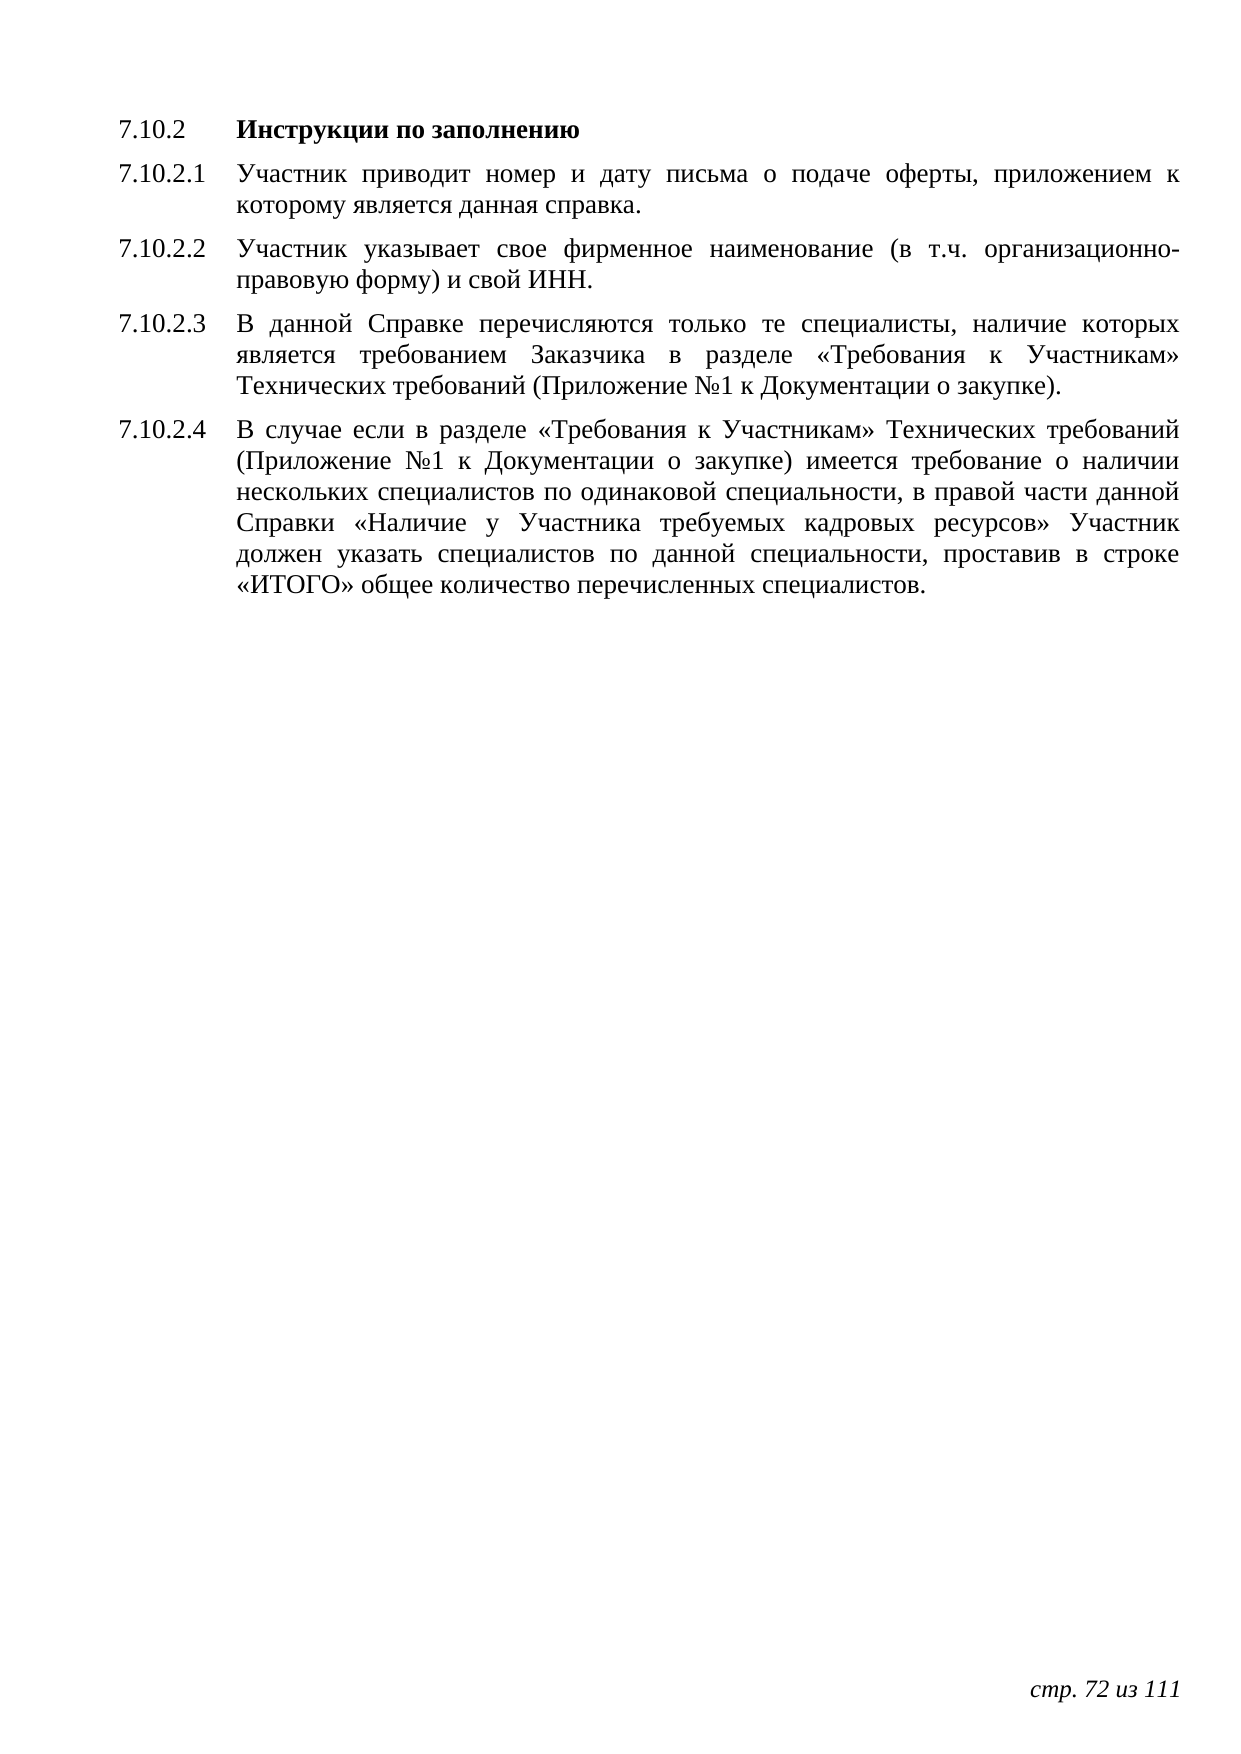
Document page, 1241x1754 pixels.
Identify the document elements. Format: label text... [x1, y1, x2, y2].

text Участник приводит номер и дату письма о подаче оферты, приложением к которому является данная справка. [118, 157, 1181, 219]
text Участник указывает свое фирменное наименование (в т.ч. организационно-правовую форму) и свой ИНН. [118, 232, 1181, 294]
text В данной Справке перечисляются только те специалисты, наличие которых является требованием Заказчика в разделе «Требования к Участникам» Технических требований (Приложение №1 к Документации о закупке). [118, 307, 1181, 400]
text Инструкции по заполнению [118, 114, 1181, 145]
text В случае если в разделе «Требования к Участникам» Технических требований (Приложение №1 к Документации о закупке) имеется требование о наличии нескольких специалистов по одинаковой специальности, в правой части данной Справки «Наличие у Участника требуемых кадровых ресурсов» Участник должен указать специалистов по данной специальности, проставив в строке «ИТОГО» общее количество перечисленных специалистов. [118, 413, 1181, 600]
